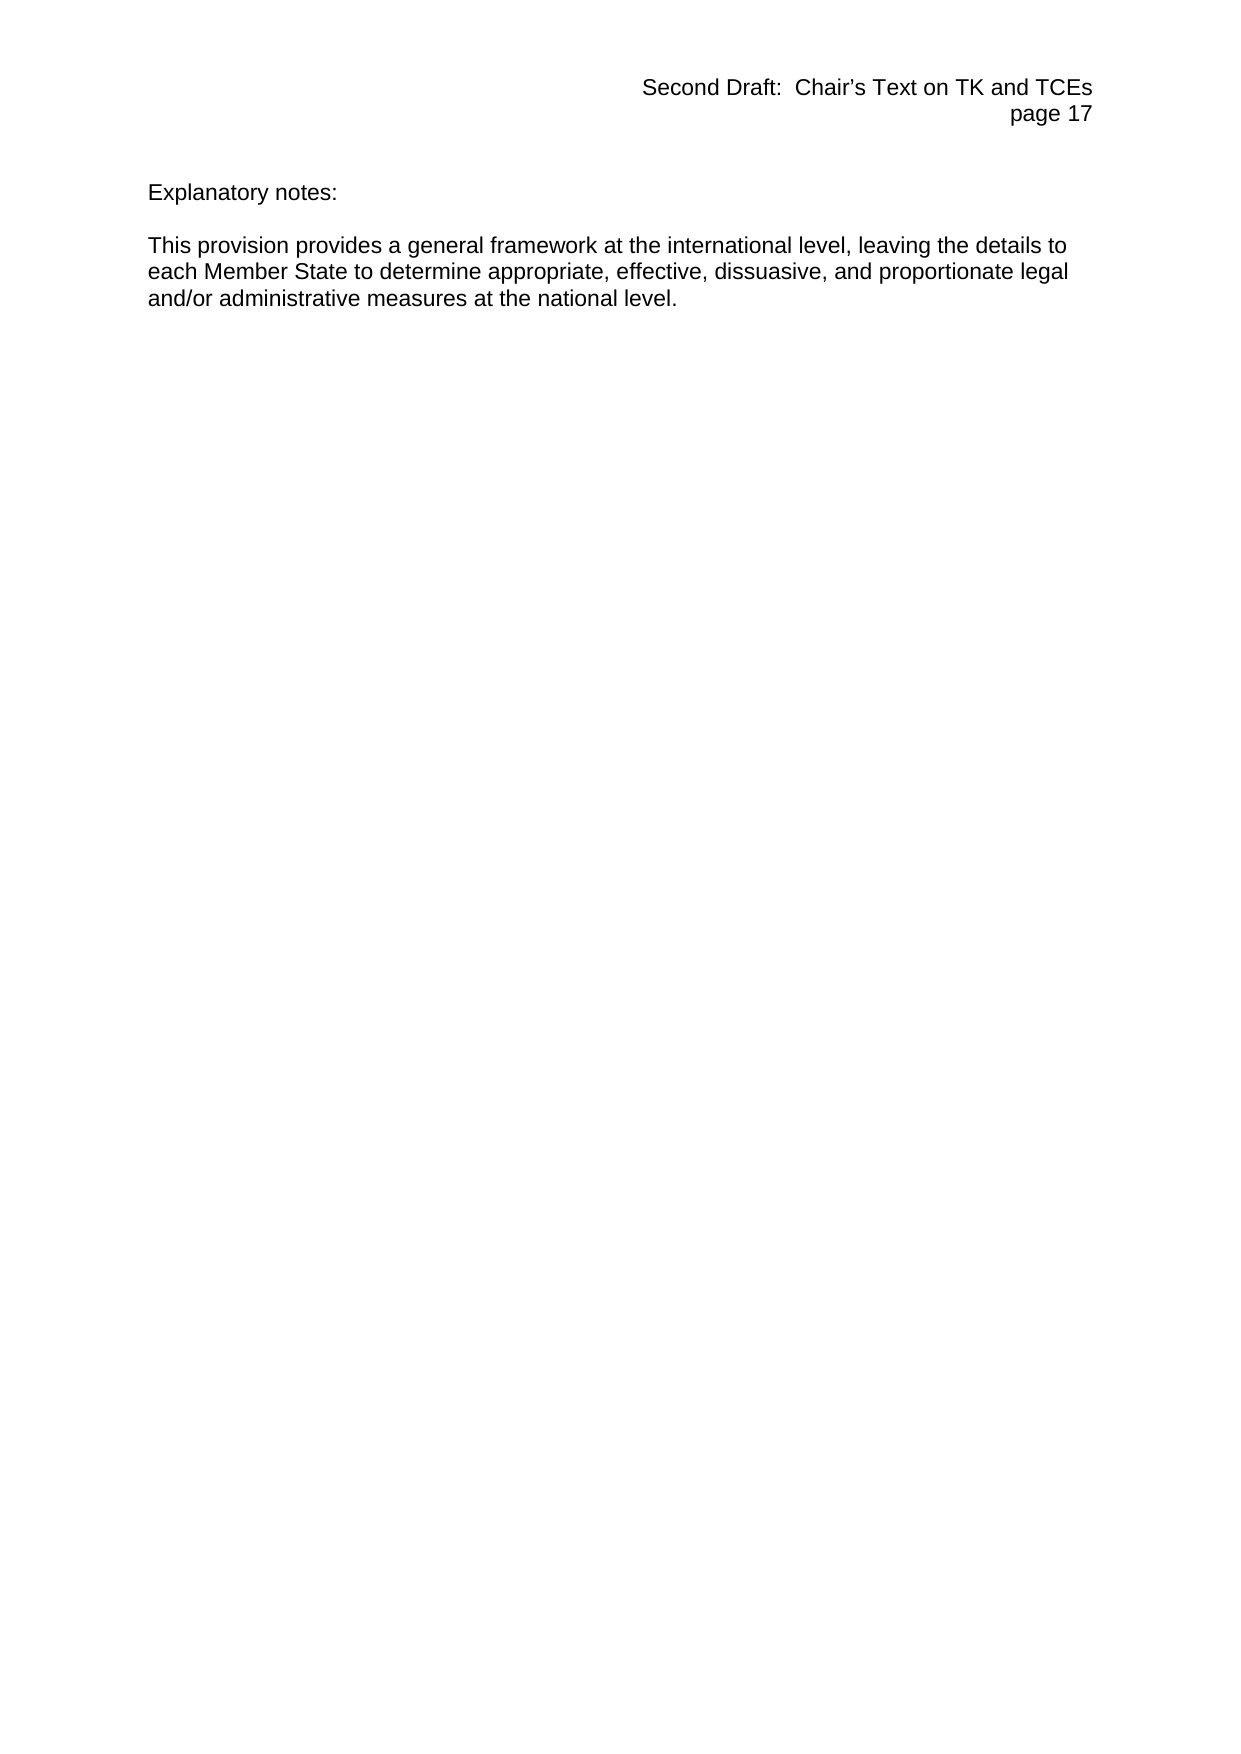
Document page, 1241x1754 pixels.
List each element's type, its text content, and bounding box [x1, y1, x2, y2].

text Explanatory notes: [148, 179, 1093, 206]
text This provision provides a general framework at the international level, leaving the details to each Member State to determine appropriate, effective, dissuasive, and proportionate legal and/or administrative measures at the national level. [148, 232, 1093, 311]
